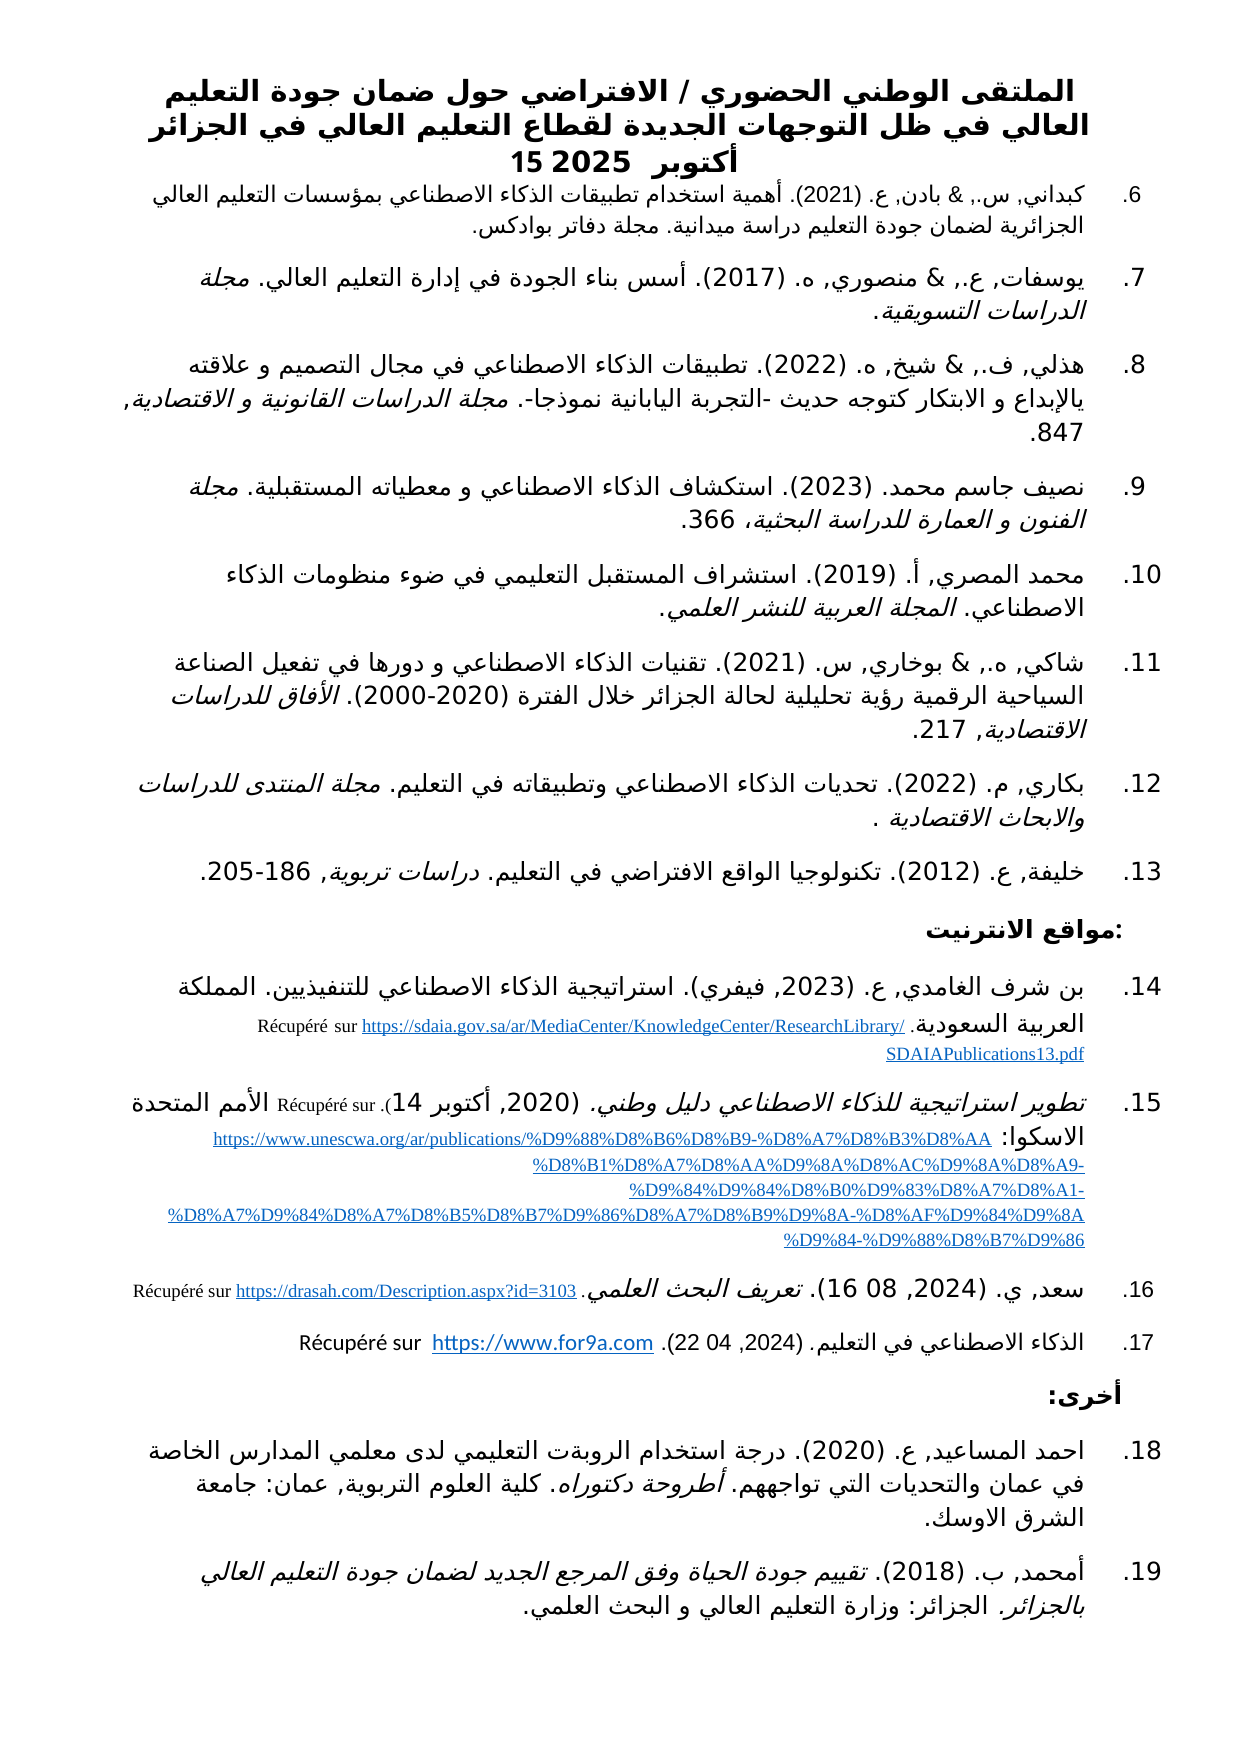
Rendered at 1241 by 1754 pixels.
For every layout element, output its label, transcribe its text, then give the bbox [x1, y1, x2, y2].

text أخرى: [118, 1381, 1122, 1411]
list تطوير استراتيجية للذكاء الاصطناعي دليل وطني. (2020, أكتوبر 14). Récupéré sur الأمم المتحدة الاسكوا: https://www.unescwa.org/ar/publications/%D9%88%D8%B6%D8%B9-%D8%A7%D8%B3%D8%AA%D8%B1%D8%A7%D8%AA%D9%8A%D8%AC%D9%8A%D8%A9-%D9%84%D9%84%D8%B0%D9%83%D8%A7%D8%A1-%D8%A7%D9%84%D8%A7%D8%B5%D8%B7%D9%86%D8%A7%D8%B9%D9%8A-%D8%AF%D9%84%D9%8A%D9%84-%D9%88%D8%B7%D9%86 [118, 1088, 1122, 1250]
list الذكاء الاصطناعي في التعليم. (2024, 04 22). Récupéré sur https://www.for9a.com [118, 1328, 1122, 1356]
list احمد المساعيد, ع. (2020). درجة استخدام الروبةت التعليمي لدى معلمي المدارس الخاصة في عمان والتحديات التي تواجههم. أطروحة دكتوراه. كلية العلوم التربوية, عمان: جامعة الشرق الاوسك. [118, 1436, 1122, 1532]
list بن شرف الغامدي, ع. (2023, فيفري). استراتيجية الذكاء الاصطناعي للتنفيذيين. المملكة العربية السعودية. Récupéré sur https://sdaia.gov.sa/ar/MediaCenter/KnowledgeCenter/ResearchLibrary/SDAIAPublications13.pdf [118, 972, 1122, 1064]
list يوسفات, ع., & منصوري, ه. (2017). أسس بناء الجودة في إدارة التعليم العالي. مجلة الدراسات التسويقية. [118, 263, 1122, 325]
list خليفة, ع. (2012). تكنولوجيا الواقع الافتراضي في التعليم. دراسات تربوية, 186-205. [118, 857, 1122, 886]
list هذلي, ف., & شيخ, ه. (2022). تطبيقات الذكاء الاصطناعي في مجال التصميم و علاقته يالإبداع و الابتكار كتوجه حديث -التجربة اليابانية نموذجا-. مجلة الدراسات القانونية و الاقتصادية, 847. [118, 351, 1122, 447]
text مواقع الانترنيت: [139, 912, 1122, 946]
list كبداني, س., & بادن, ع. (2021). أهمية استخدام تطبيقات الذكاء الاصطناعي بمؤسسات التعليم العالي الجزائرية لضمان جودة التعليم دراسة ميدانية. مجلة دفاتر بوادكس. [118, 181, 1122, 238]
list شاكي, ه., & بوخاري, س. (2021). تقنيات الذكاء الاصطناعي و دورها في تفعيل الصناعة السياحية الرقمية رؤية تحليلية لحالة الجزائر خلال الفترة (2020-2000). الأفاق للدراسات الاقتصادية, 217. [118, 648, 1122, 744]
list محمد المصري, أ. (2019). استشراف المستقبل التعليمي في ضوء منظومات الذكاء الاصطناعي. المجلة العربية للنشر العلمي. [118, 560, 1122, 623]
list سعد, ي. (2024, 08 16). تعريف البحث العلمي. Récupéré sur https://drasah.com/Description.aspx?id=3103 [118, 1274, 1122, 1303]
list نصيف جاسم محمد. (2023). استكشاف الذكاء الاصطناعي و معطياته المستقبلية. مجلة الفنون و العمارة للدراسة البحثية، 366. [118, 472, 1122, 535]
list أمحمد, ب. (2018). تقييم جودة الحياة وفق المرجع الجديد لضمان جودة التعليم العالي بالجزائر. الجزائر: وزارة التعليم العالي و البحث العلمي. [118, 1557, 1122, 1620]
list بكاري, م. (2022). تحديات الذكاء الاصطناعي وتطبيقاته في التعليم. مجلة المنتدى للدراسات والابحاث الاقتصادية . [118, 769, 1122, 832]
